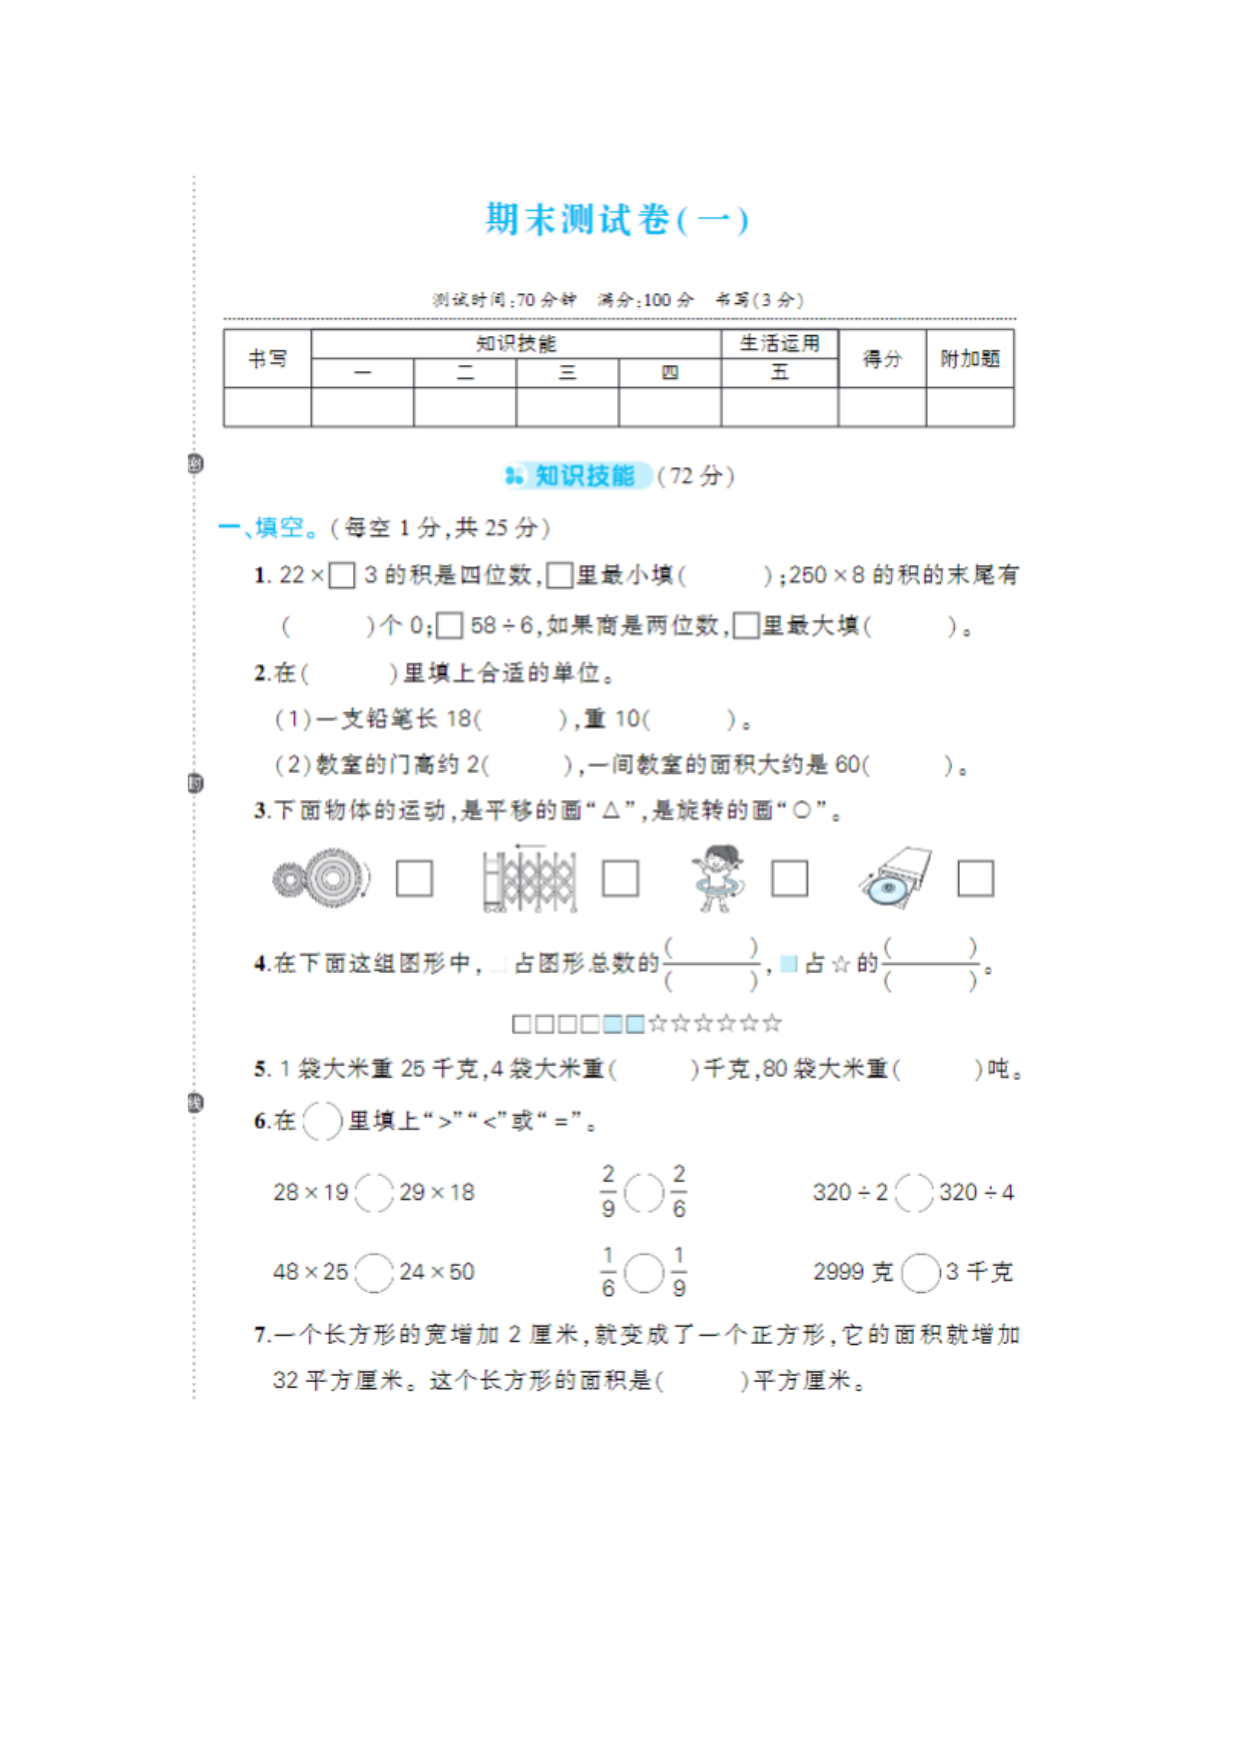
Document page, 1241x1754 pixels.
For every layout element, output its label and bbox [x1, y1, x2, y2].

picture [187, 162, 1053, 1405]
